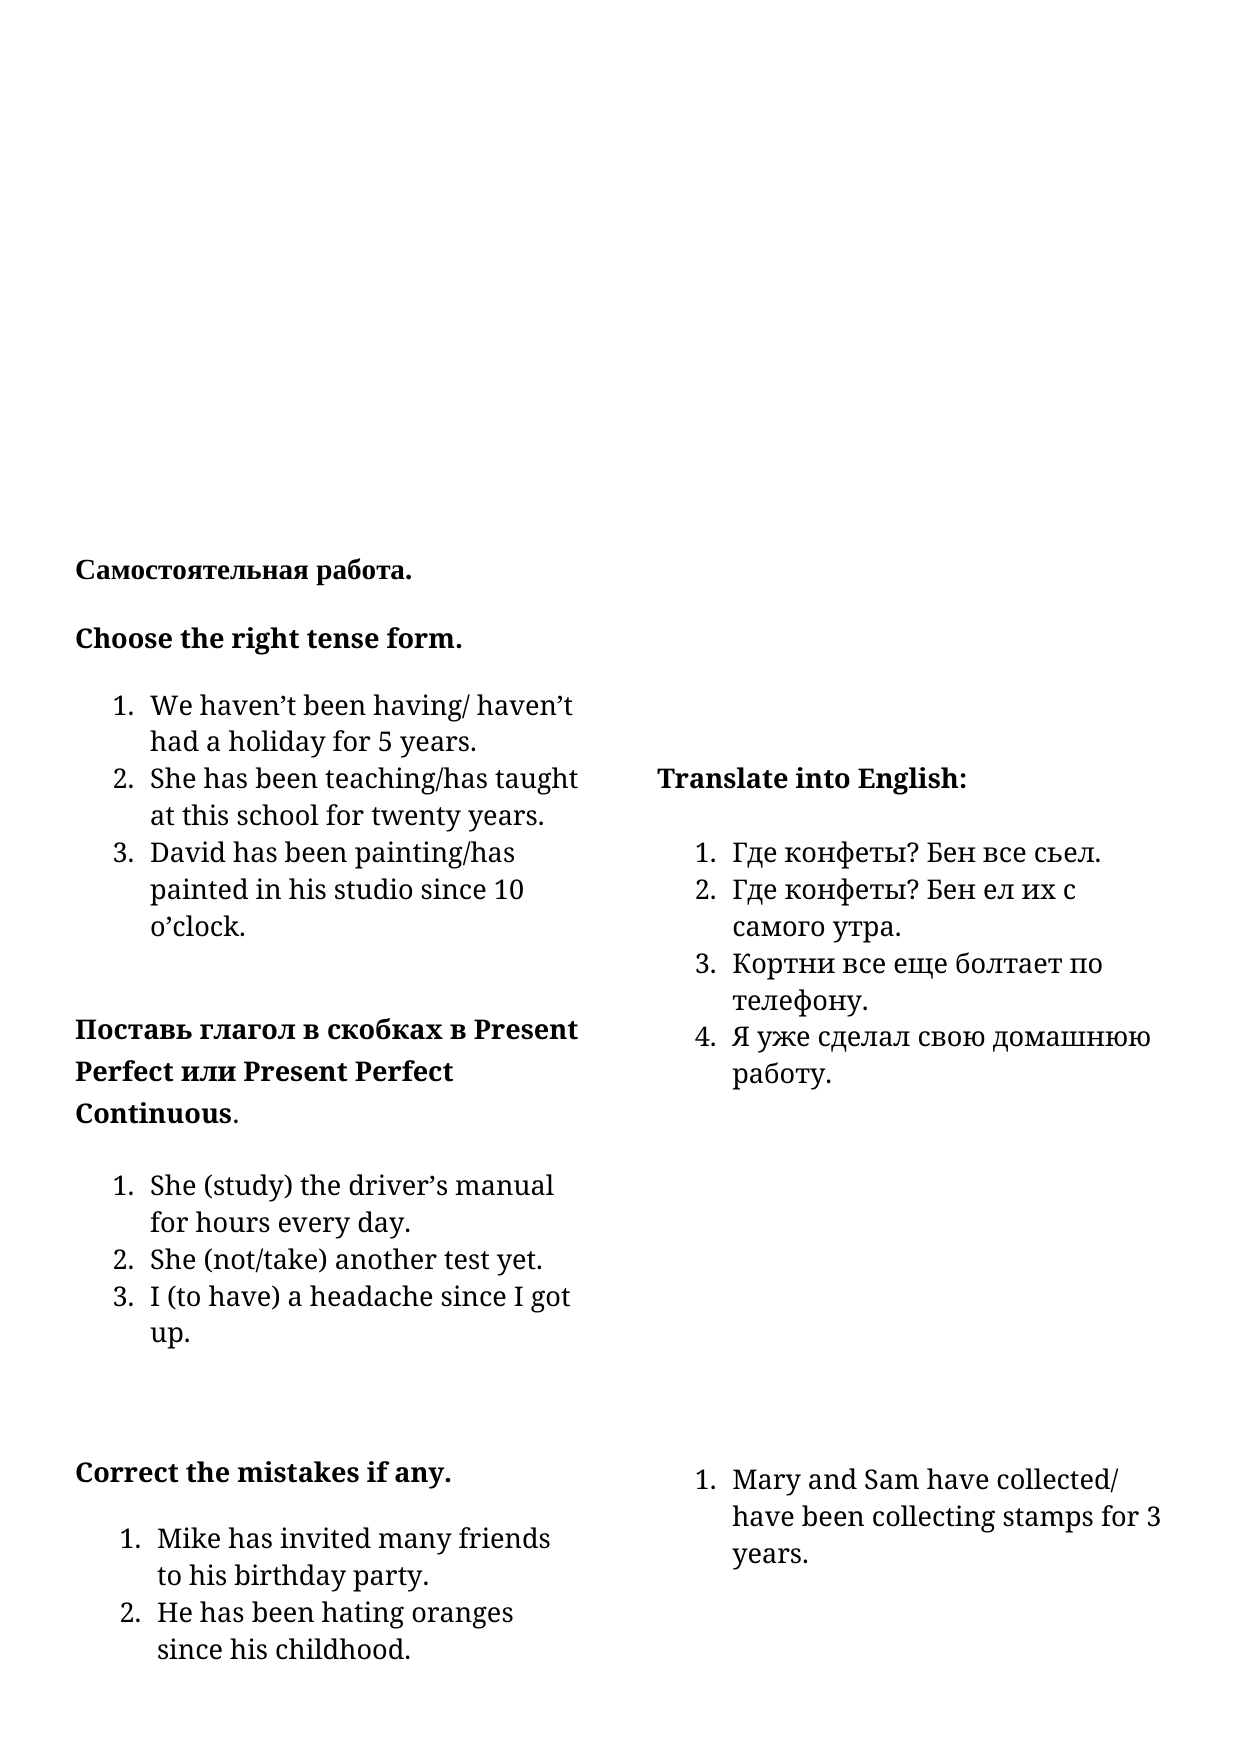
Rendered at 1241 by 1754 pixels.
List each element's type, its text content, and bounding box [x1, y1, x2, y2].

text Самостоятельная работа. [75, 552, 1165, 586]
list David has been painting/has painted in his studio since 10 o’clock. [112, 833, 583, 944]
list She (study) the driver’s manual for hours every day. [112, 1166, 583, 1240]
list Где конфеты? Бен ел их с самого утра. [694, 870, 1165, 944]
text Translate into English: [657, 760, 1165, 797]
list Где конфеты? Бен все сьел. [694, 833, 1165, 870]
list Кортни все еще болтает по телефону. [694, 944, 1165, 1018]
list He has been hating oranges since his childhood. [119, 1593, 583, 1667]
text Correct the mistakes if any. [75, 1454, 583, 1491]
list I (to have) a headache since I got up. [112, 1277, 583, 1351]
list Mary and Sam have collected/ have been collecting stamps for 3 years. [694, 1460, 1165, 1571]
list She has been teaching/has taught at this school for twenty years. [112, 760, 583, 833]
list Я уже сделал свою домашнюю работу. [694, 1018, 1165, 1092]
text Choose the right tense form. [75, 620, 1165, 657]
list She (not/take) another test yet. [112, 1240, 583, 1277]
list We haven’t been having/ haven’t had a holiday for 5 years. [112, 686, 583, 760]
list Mike has invited many friends to his birthday party. [119, 1520, 583, 1593]
text Поставь глагол в скобках в Present Perfect или Present Perfect Continuous. [75, 1010, 583, 1132]
